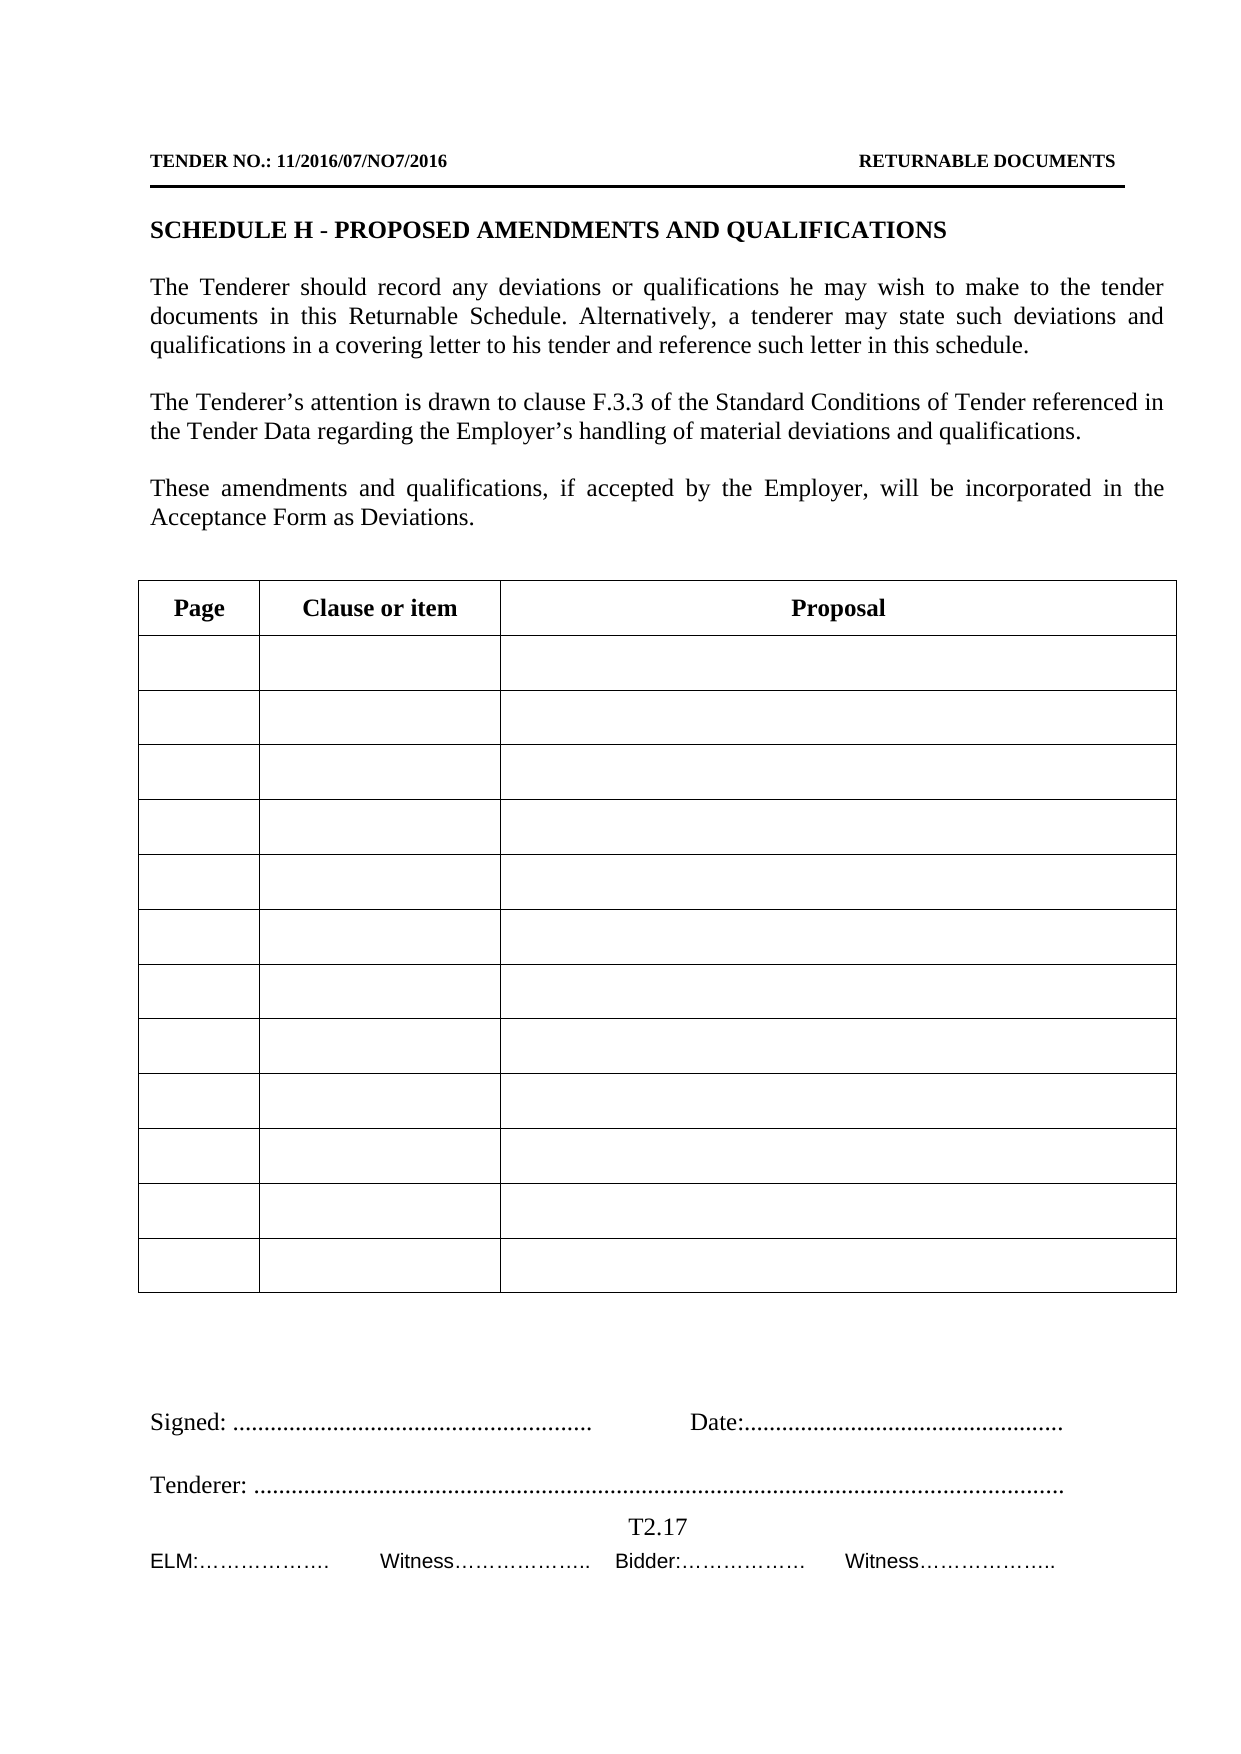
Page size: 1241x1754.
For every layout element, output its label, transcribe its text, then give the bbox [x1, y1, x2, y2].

table_cell [501, 745, 1176, 799]
table_cell [260, 965, 500, 1018]
table_cell [139, 800, 259, 854]
text Signed: Date: [150, 1407, 1165, 1436]
text The Tenderer should record any deviations or qualifications he may wish to make to the tender documents in this Returnable Schedule. Alternatively, a tenderer may state such deviations and qualifications in a covering letter to his tender and reference such letter in this schedule. [150, 272, 1165, 358]
table_cell [501, 1129, 1176, 1183]
table_cell [139, 691, 259, 744]
table_cell [260, 855, 500, 909]
table_cell [260, 636, 500, 689]
table_header Proposal [501, 581, 1176, 635]
table_cell [501, 855, 1176, 909]
table_cell [139, 910, 259, 963]
table_cell [260, 745, 500, 799]
table_header Page [139, 581, 259, 635]
table_header Clause or item [260, 581, 500, 635]
table_cell [501, 1239, 1176, 1292]
table_cell [501, 1074, 1176, 1128]
table_cell [260, 1239, 500, 1292]
table_cell [139, 1019, 259, 1073]
table_cell [260, 800, 500, 854]
table_cell [139, 855, 259, 909]
table_cell [139, 1129, 259, 1183]
table_cell [139, 1074, 259, 1128]
table_cell [139, 636, 259, 689]
table_cell [260, 1074, 500, 1128]
text These amendments and qualifications, if accepted by the Employer, will be incorporated in the Acceptance Form as Deviations. [150, 473, 1165, 531]
table_cell [501, 910, 1176, 963]
table_cell [501, 691, 1176, 744]
table_cell [139, 745, 259, 799]
table_cell [139, 965, 259, 1018]
table_cell [260, 1129, 500, 1183]
text Tenderer: [150, 1471, 1165, 1499]
table_cell [139, 1184, 259, 1237]
table_cell [501, 800, 1176, 854]
table_cell [501, 1019, 1176, 1073]
table_cell [260, 1184, 500, 1237]
table_cell [139, 1239, 259, 1292]
table_cell [260, 1019, 500, 1073]
table_cell [501, 965, 1176, 1018]
table_cell [260, 910, 500, 963]
table_cell [260, 691, 500, 744]
table_cell [501, 1184, 1176, 1237]
text The Tenderer’s attention is drawn to clause F.3.3 of the Standard Conditions of Tender referenced in the Tender Data regarding the Employer’s handling of material deviations and qualifications. [150, 387, 1165, 445]
text SCHEDULE H - PROPOSED AMENDMENTS AND QUALIFICATIONS [150, 215, 1165, 243]
table_cell [501, 636, 1176, 689]
